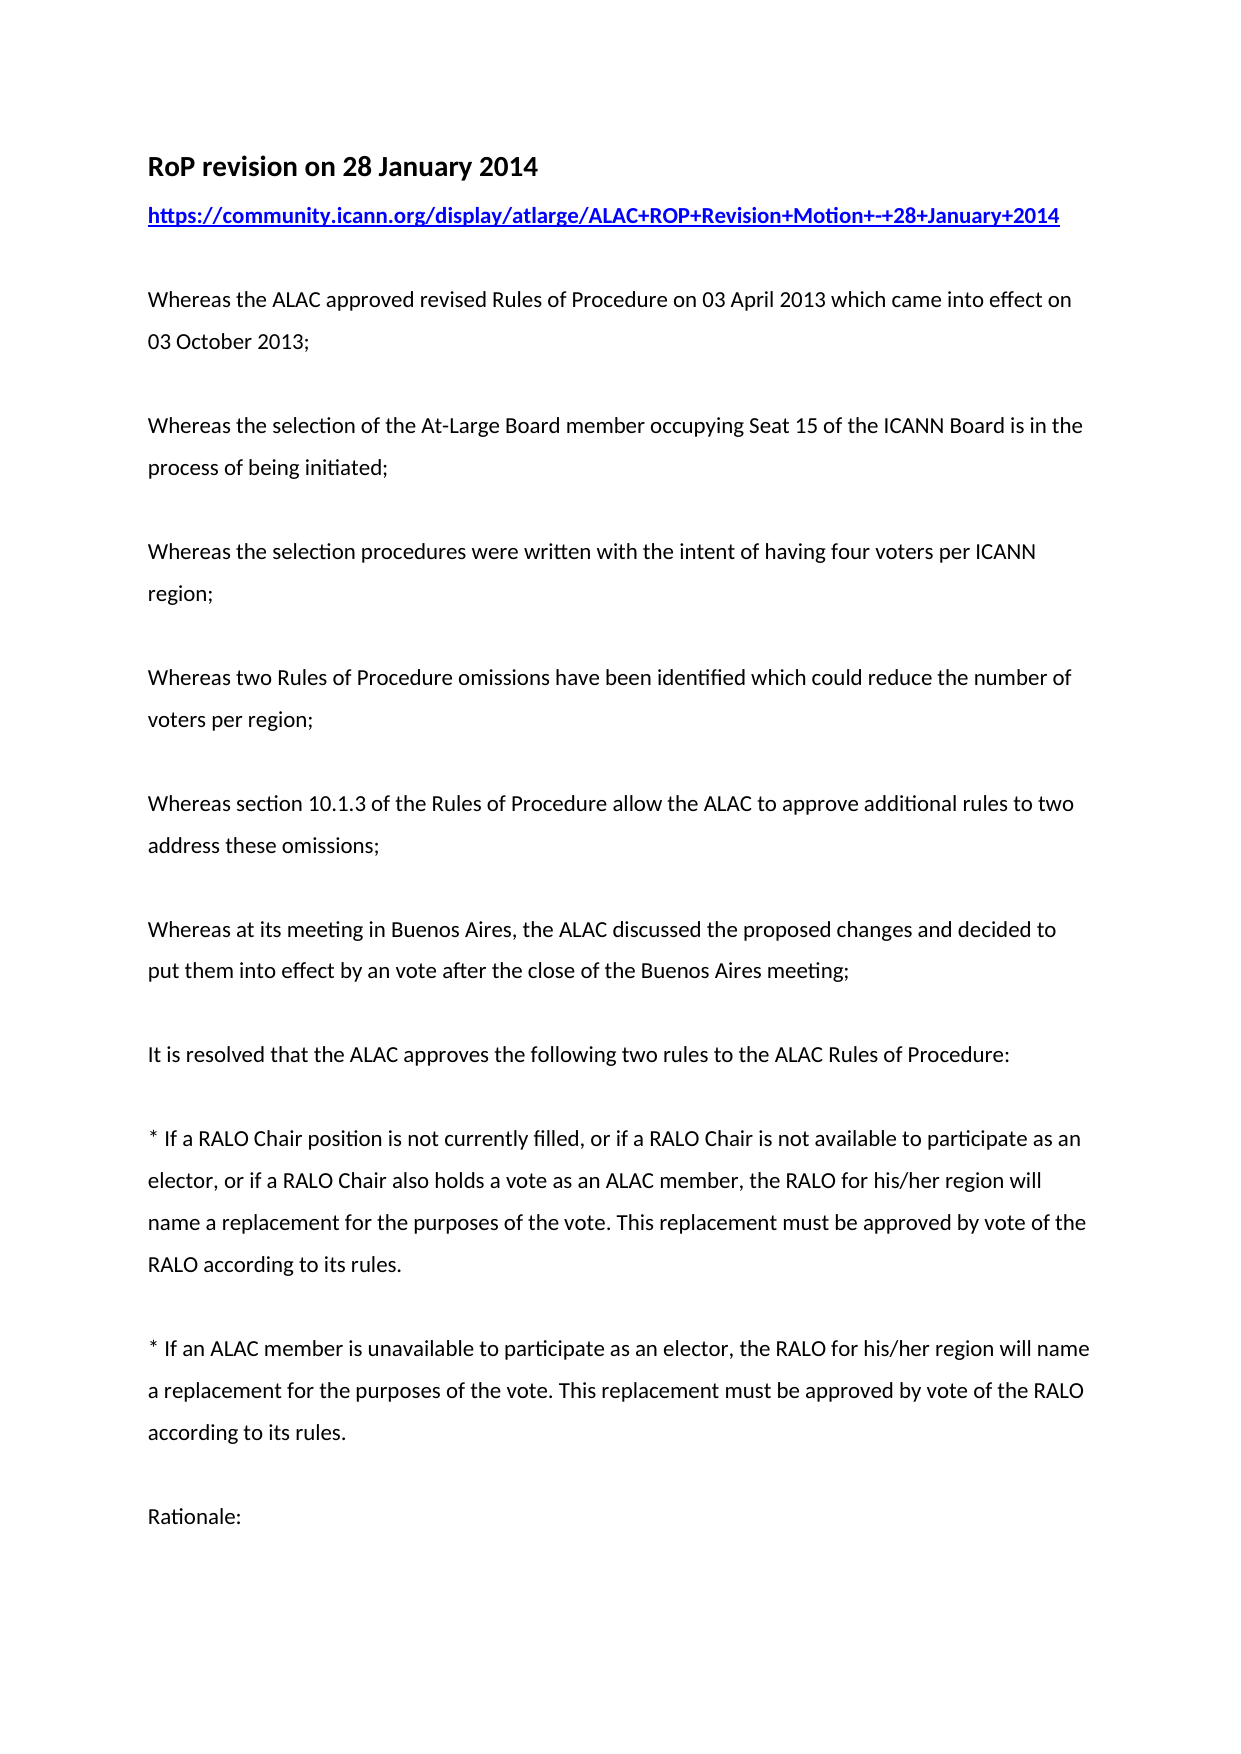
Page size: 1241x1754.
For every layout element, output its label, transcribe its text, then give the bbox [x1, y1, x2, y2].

text Whereas the ALAC approved revised Rules of Procedure on 03 April 2013 which came into effect on 03 October 2013; Whereas the selection of the At-Large Board member occupying Seat 15 of the ICANN Board is in the process of being initiated; Whereas the selection procedures were written with the intent of having four voters per ICANN region; Whereas two Rules of Procedure omissions have been identified which could reduce the number of voters per region; Whereas section 10.1.3 of the Rules of Procedure allow the ALAC to approve additional rules to two address these omissions; Whereas at its meeting in Buenos Aires, the ALAC discussed the proposed changes and decided to put them into effect by an vote after the close of the Buenos Aires meeting; It is resolved that the ALAC approves the following two rules to the ALAC Rules of Procedure: * If a RALO Chair position is not currently filled, or if a RALO Chair is not available to participate as an elector, or if a RALO Chair also holds a vote as an ALAC member, the RALO for his/her region will name a replacement for the purposes of the vote. This replacement must be approved by vote of the RALO according to its rules. * If an ALAC member is unavailable to participate as an elector, the RALO for his/her region will name a replacement for the purposes of the vote. This replacement must be approved by vote of the RALO according to its rules. [148, 285, 1093, 1446]
text RoP revision on 28 January 2014 [148, 148, 1093, 183]
text https://community.icann.org/display/atlarge/ALAC+ROP+Revision+Motion+-+28+January+2014 [148, 201, 1093, 229]
text Rationale: [148, 1502, 1093, 1530]
